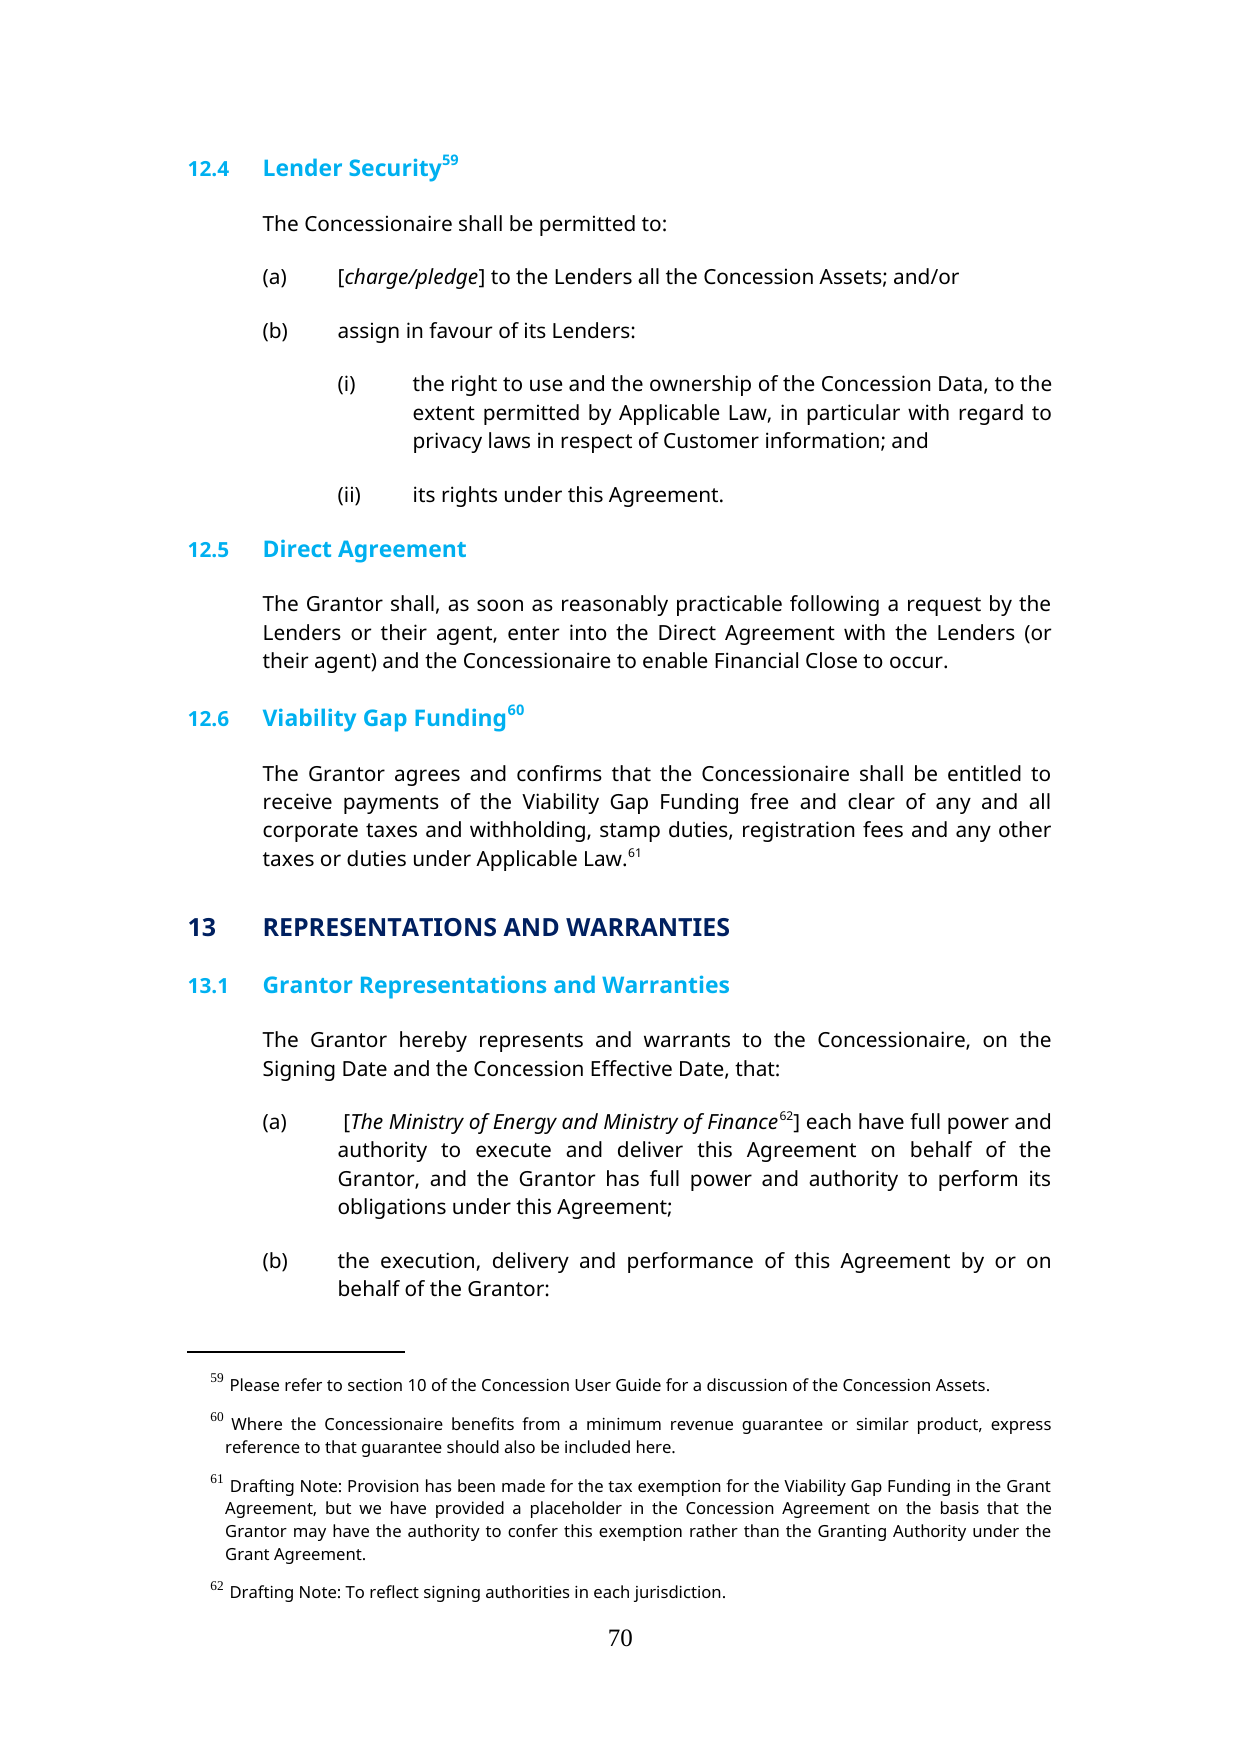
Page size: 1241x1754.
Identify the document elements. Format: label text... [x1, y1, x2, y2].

subtitle assign in favour of its Lenders: [262, 316, 1053, 344]
subtitle Viability Gap Funding [187, 700, 1053, 734]
subtitle Representations and Warranties [187, 910, 1053, 944]
subtitle The Grantor shall, as soon as reasonably practicable following a request by the Lenders or their agent, enter into the Direct Agreement with the Lenders (or their agent) and the Concessionaire to enable Financial Close to occur. [262, 589, 1053, 675]
subtitle The Grantor hereby represents and warrants to the Concessionaire, on the Signing Date and the Concession Effective Date, that: [262, 1025, 1053, 1082]
subtitle The Concessionaire shall be permitted to: [262, 209, 1053, 237]
subtitle the right to use and the ownership of the Concession Data, to the extent permitted by Applicable Law, in particular with regard to privacy laws in respect of Customer information; and [337, 369, 1053, 455]
subtitle [charge/pledge] to the Lenders all the Concession Assets; and/or [262, 262, 1053, 291]
subtitle the execution, delivery and performance of this Agreement by or on behalf of the Grantor: [262, 1246, 1053, 1303]
subtitle its rights under this Agreement. [337, 480, 1053, 508]
subtitle [The Ministry of Energy and Ministry of Finance] each have full power and authority to execute and deliver this Agreement on behalf of the Grantor, and the Grantor has full power and authority to perform its obligations under this Agreement; [262, 1107, 1053, 1221]
subtitle The Grantor agrees and confirms that the Concessionaire shall be entitled to receive payments of the Viability Gap Funding free and clear of any and all corporate taxes and withholding, stamp duties, registration fees and any other taxes or duties under Applicable Law. [262, 759, 1053, 872]
subtitle Grantor Representations and Warranties [187, 969, 1053, 1000]
subtitle Direct Agreement [187, 533, 1053, 564]
subtitle Lender Security [187, 150, 1053, 184]
